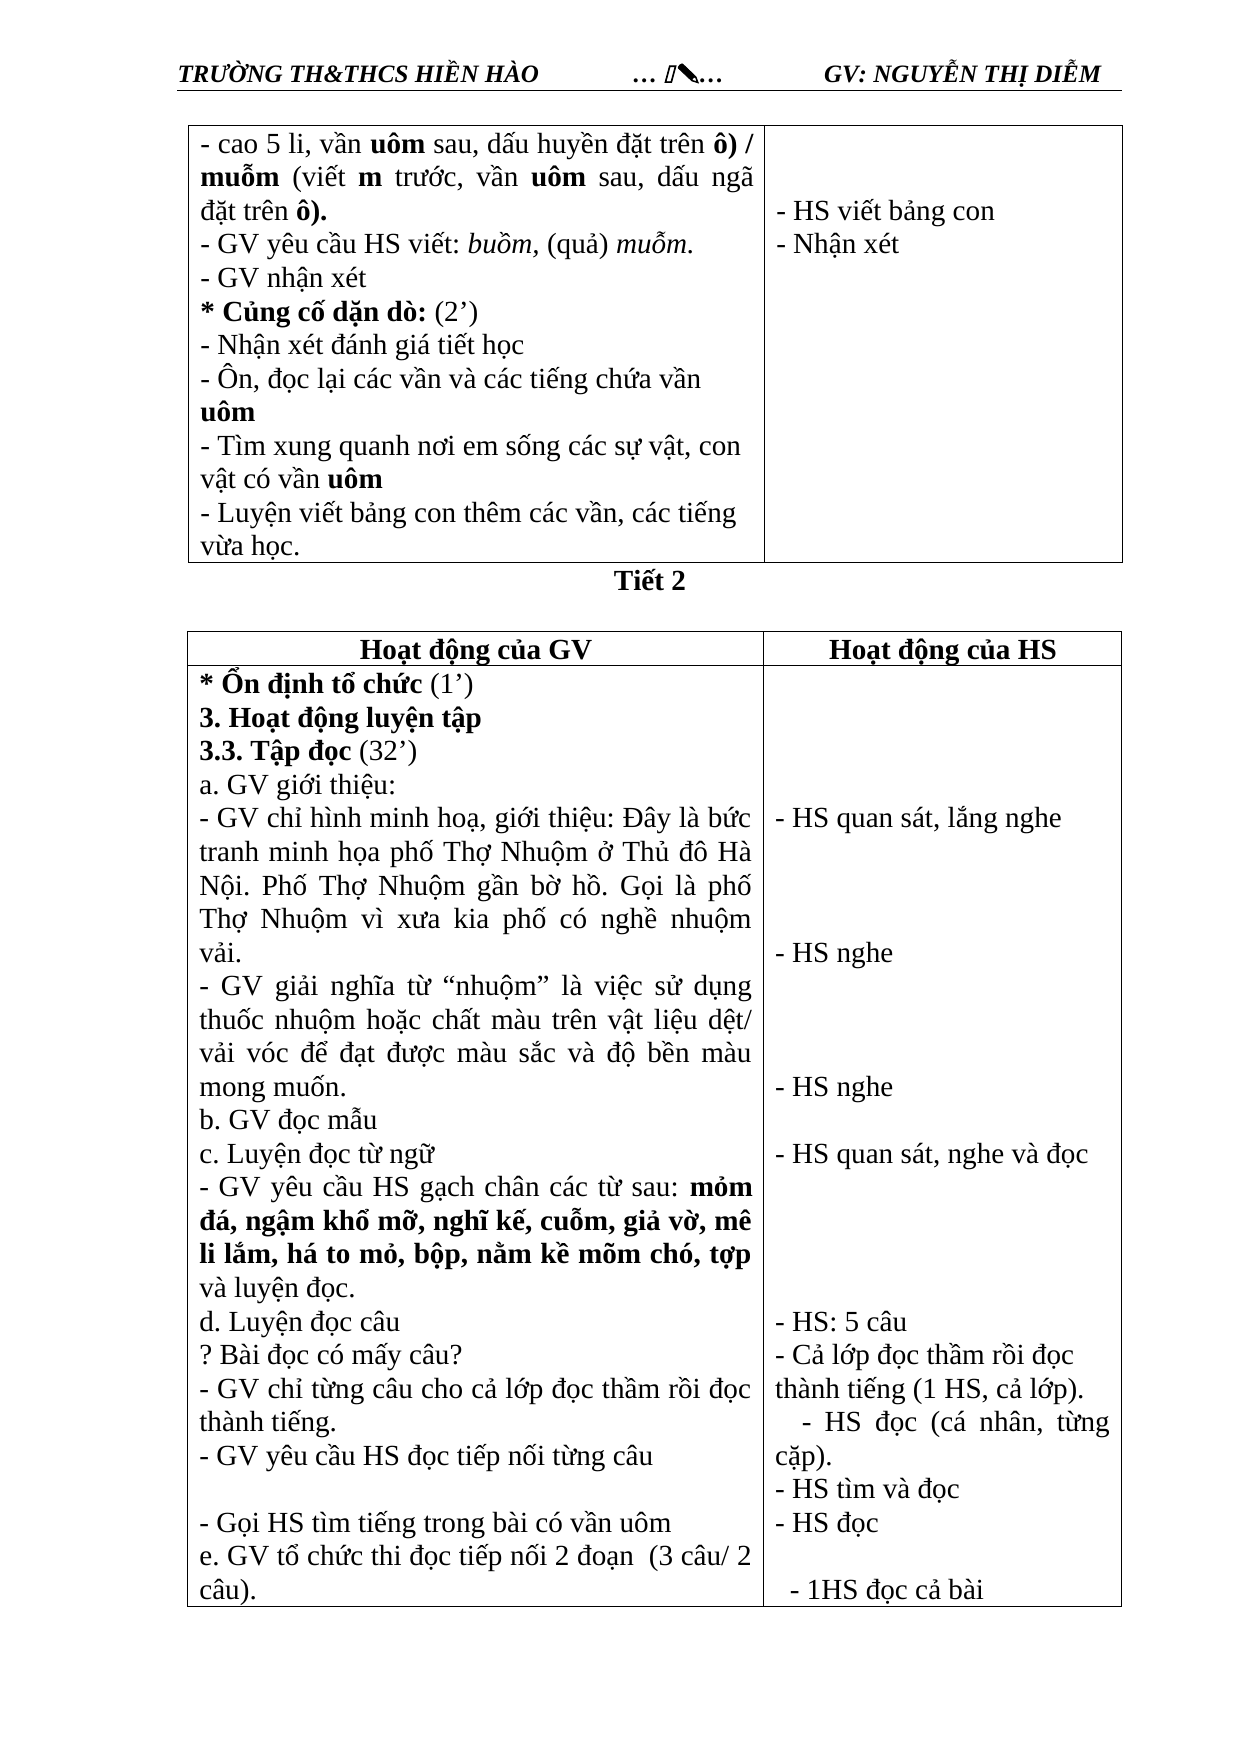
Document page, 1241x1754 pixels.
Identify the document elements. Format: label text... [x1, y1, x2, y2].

table_header Hoạt động của GV [188, 632, 763, 665]
table_header Hoạt động của HS [764, 632, 1121, 665]
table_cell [764, 666, 1121, 1606]
text Tiết 2 [177, 563, 1122, 597]
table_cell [189, 126, 764, 562]
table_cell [188, 666, 763, 1606]
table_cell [765, 126, 1122, 562]
